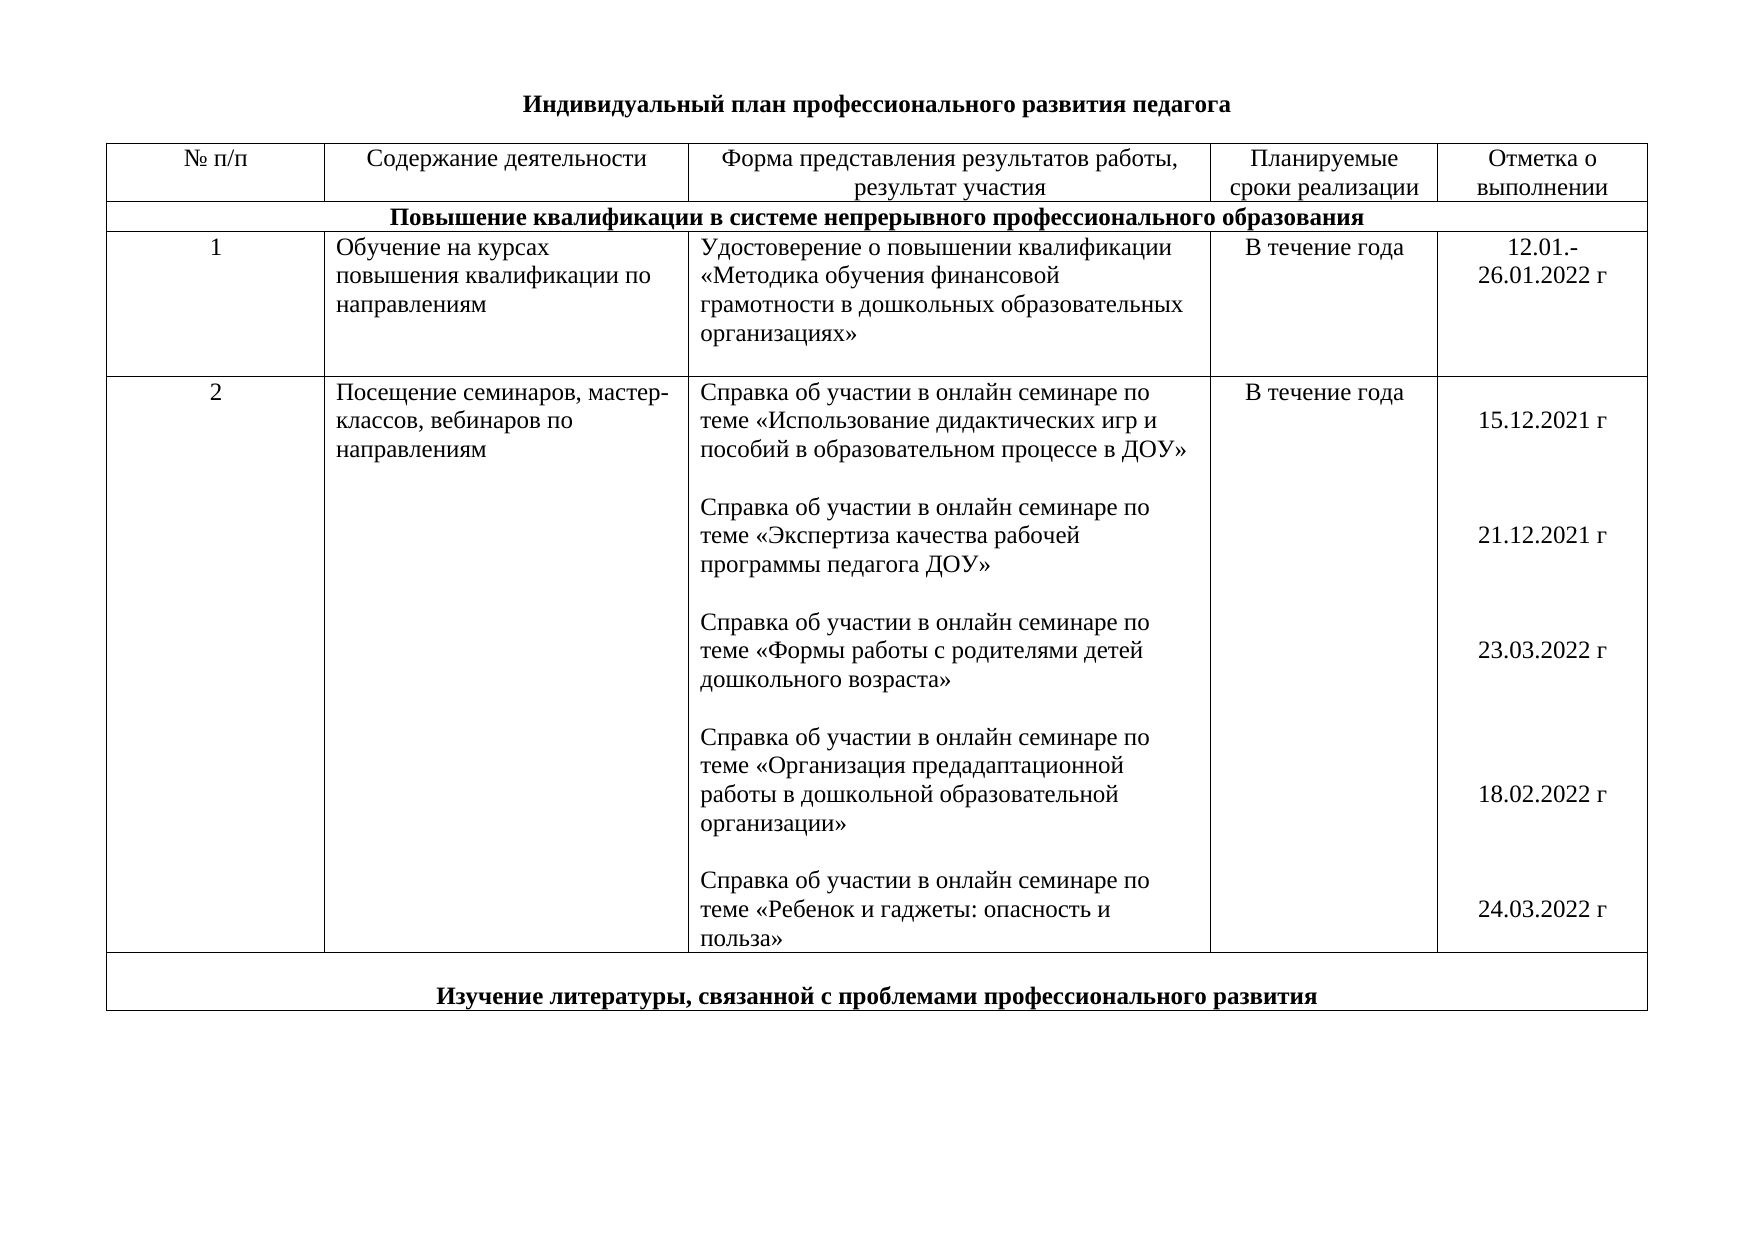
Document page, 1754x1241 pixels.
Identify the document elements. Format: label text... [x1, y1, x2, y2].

table_cell В течение года [1211, 232, 1437, 376]
table_header № п/п [107, 144, 324, 201]
text Индивидуальный план профессионального развития педагога [118, 89, 1636, 117]
table_cell Повышение квалификации в системе непрерывного профессионального образования [107, 202, 1647, 231]
table_cell 2 [107, 377, 324, 952]
table_cell 12.01.- 26.01.2022 г [1438, 232, 1647, 376]
table_cell В течение года [1211, 377, 1437, 952]
table_cell Посещение семинаров, мастер-классов, вебинаров по направлениям [325, 377, 688, 952]
table_header Отметка о выполнении [1438, 144, 1647, 201]
table_header Содержание деятельности [325, 144, 688, 201]
table_cell Справка об участии в онлайн семинаре по теме «Использование дидактических игр и пособий в образовательном процессе в ДОУ» Справка об участии в онлайн семинаре по теме «Экспертиза качества рабочей программы педагога ДОУ» Справка об участии в онлайн семинаре по теме «Формы работы с родителями детей дошкольного возраста» Справка об участии в онлайн семинаре по теме «Организация предадаптационной работы в дошкольной образовательной организации» Справка об участии в онлайн семинаре по теме «Ребенок и гаджеты: опасность и польза» [689, 377, 1210, 952]
table_cell 15.12.2021 г 21.12.2021 г 23.03.2022 г 18.02.2022 г 24.03.2022 г [1438, 377, 1647, 952]
table_header Форма представления результатов работы, результат участия [689, 144, 1210, 201]
table_header Планируемые сроки реализации [1211, 144, 1437, 201]
table_cell Обучение на курсах повышения квалификации по направлениям [325, 232, 688, 376]
table_cell Изучение литературы, связанной с проблемами профессионального развития [107, 953, 1647, 1010]
table_cell 1 [107, 232, 324, 376]
table_cell Удостоверение о повышении квалификации «Методика обучения финансовой грамотности в дошкольных образовательных организациях» [689, 232, 1210, 376]
